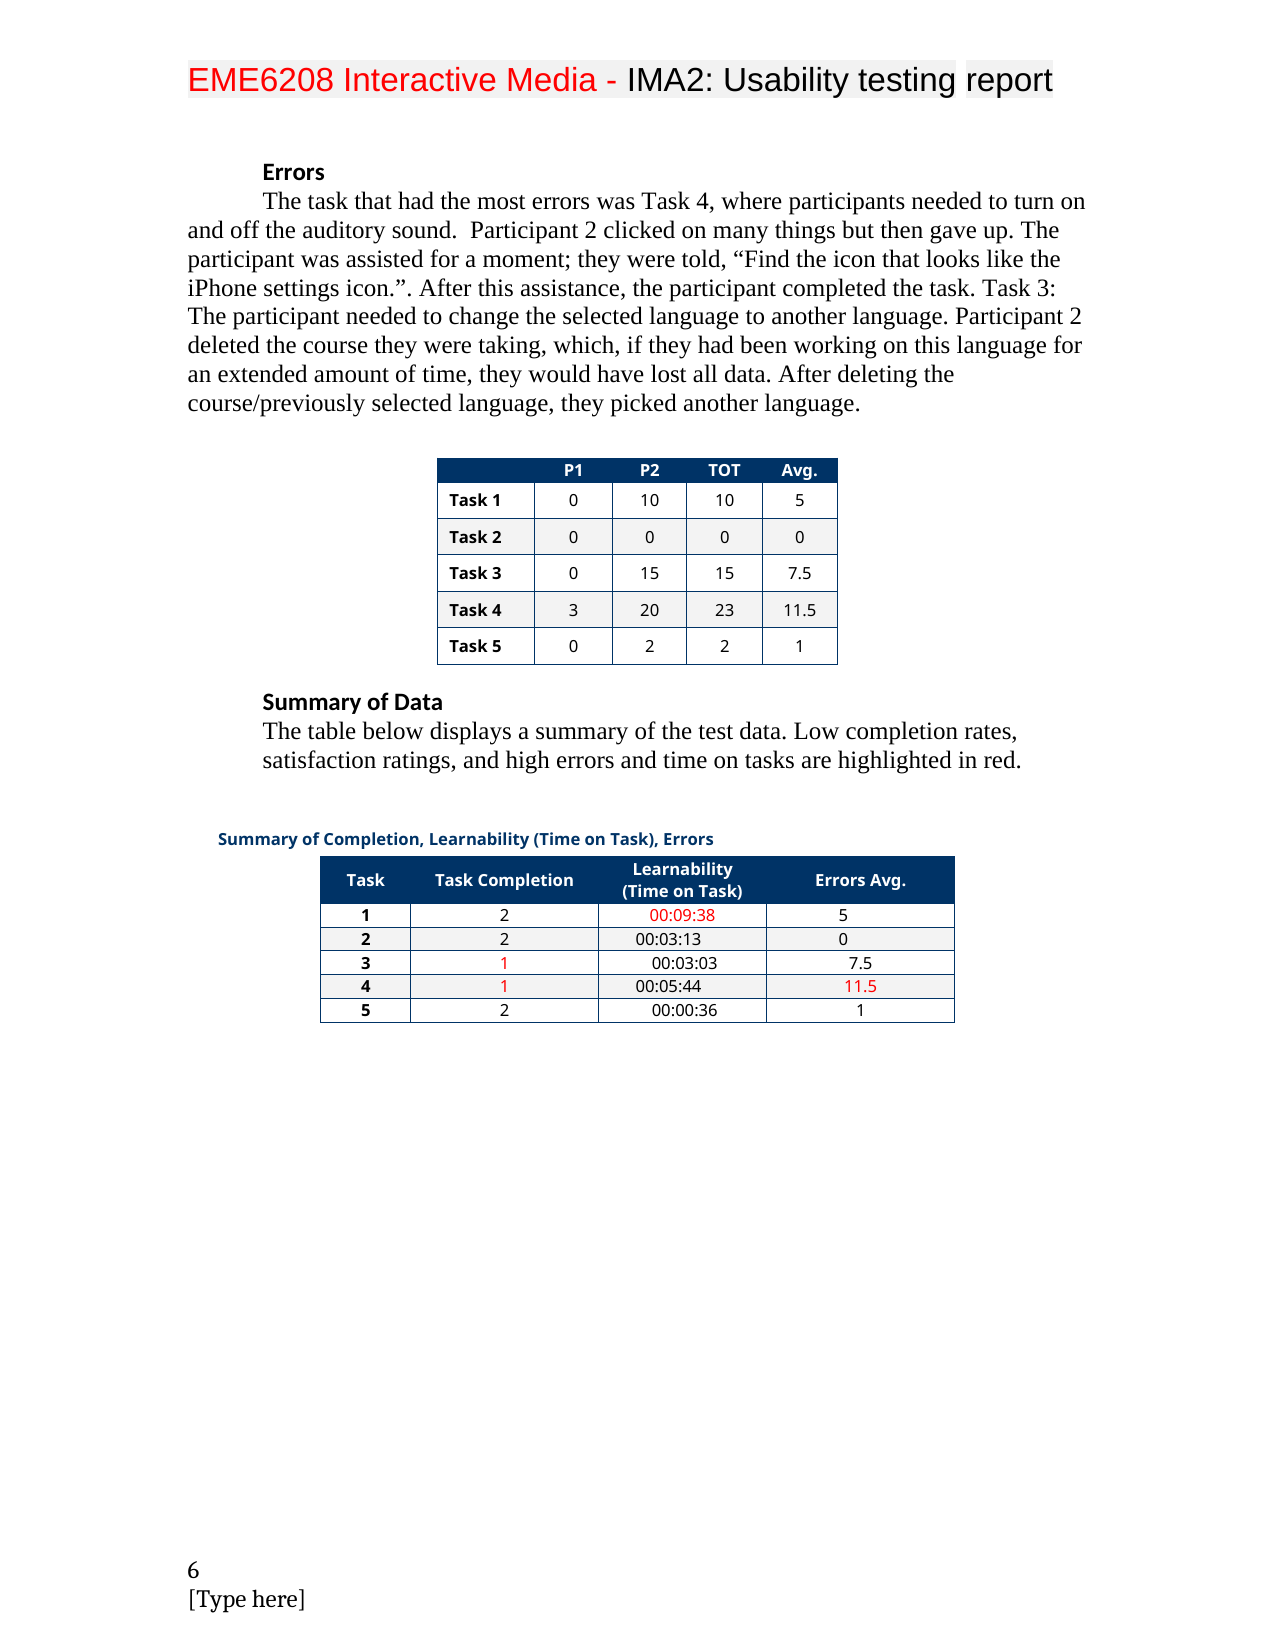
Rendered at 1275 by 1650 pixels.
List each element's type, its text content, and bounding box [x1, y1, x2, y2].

table_cell 11.5 [763, 592, 837, 627]
table_cell Task 4 [438, 592, 534, 627]
table_header Task Completion [411, 858, 598, 903]
table_cell 5 [767, 904, 954, 927]
table_cell 15 [687, 555, 762, 591]
table_cell 1 [763, 628, 837, 664]
table_cell 2 [613, 628, 686, 664]
table_cell 0 [535, 555, 612, 591]
text The table below displays a summary of the test data. Low completion rates, satisfaction ratings, and high errors and time on tasks are highlighted in red. [262, 716, 1087, 774]
text Summary of Completion, Learnability (Time on Task), Errors [187, 827, 1087, 850]
table_cell 0 [535, 519, 612, 554]
table_cell 3 [321, 951, 410, 974]
table_header P1 [535, 459, 612, 481]
table_cell Task 5 [438, 628, 534, 664]
table_cell 00:00:36 [599, 999, 766, 1022]
table_cell 0 [535, 483, 612, 518]
table_cell 0 [535, 628, 612, 664]
table_cell 0 [763, 519, 837, 554]
table_cell 10 [687, 483, 762, 518]
table_cell 23 [687, 592, 762, 627]
table_cell 5 [763, 483, 837, 518]
table_cell 20 [613, 592, 686, 627]
table_cell 2 [411, 904, 598, 927]
table_cell 4 [321, 975, 410, 998]
table_cell Task 3 [438, 555, 534, 591]
table_cell Task 1 [438, 483, 534, 518]
table_cell 10 [613, 483, 686, 518]
table_cell 00:09:38 [599, 904, 766, 927]
table_cell 1 [767, 999, 954, 1022]
table_cell 0 [613, 519, 686, 554]
table_cell 3 [535, 592, 612, 627]
table_header P2 [613, 459, 686, 481]
table_cell 5 [321, 999, 410, 1022]
table_cell 7.5 [763, 555, 837, 591]
table_header Avg. [763, 459, 837, 481]
table_cell 2 [411, 999, 598, 1022]
table_cell 00:03:03 [599, 951, 766, 974]
table_header TOT [687, 459, 762, 481]
table_header Task [321, 858, 410, 903]
table_cell 2 [321, 928, 410, 950]
table_cell 0 [687, 519, 762, 554]
table_cell 1 [411, 951, 598, 974]
table_header Learnability (Time on Task) [599, 858, 766, 903]
table_cell 11.5 [767, 975, 954, 998]
subtitle Summary of Data [262, 686, 1087, 716]
table_header [438, 459, 534, 481]
subtitle Errors [262, 156, 1087, 186]
table_cell 00:03:13 [599, 928, 766, 950]
table_cell 2 [687, 628, 762, 664]
table_cell 0 [767, 928, 954, 950]
table_cell 1 [321, 904, 410, 927]
table_cell 00:05:44 [599, 975, 766, 998]
table_cell 2 [411, 928, 598, 950]
table_header Errors Avg. [767, 858, 954, 903]
table_cell Task 2 [438, 519, 534, 554]
table_cell 15 [613, 555, 686, 591]
table_cell 7.5 [767, 951, 954, 974]
text The task that had the most errors was Task 4, where participants needed to turn on and off the auditory sound. Participant 2 clicked on many things but then gave up. The participant was assisted for a moment; they were told, “Find the icon that looks like the iPhone settings icon.”. After this assistance, the participant completed the task. Task 3: The participant needed to change the selected language to another language. Participant 2 deleted the course they were taking, which, if they had been working on this language for an extended amount of time, they would have lost all data. After deleting the course/previously selected language, they picked another language. [187, 186, 1087, 416]
table_cell 1 [411, 975, 598, 998]
